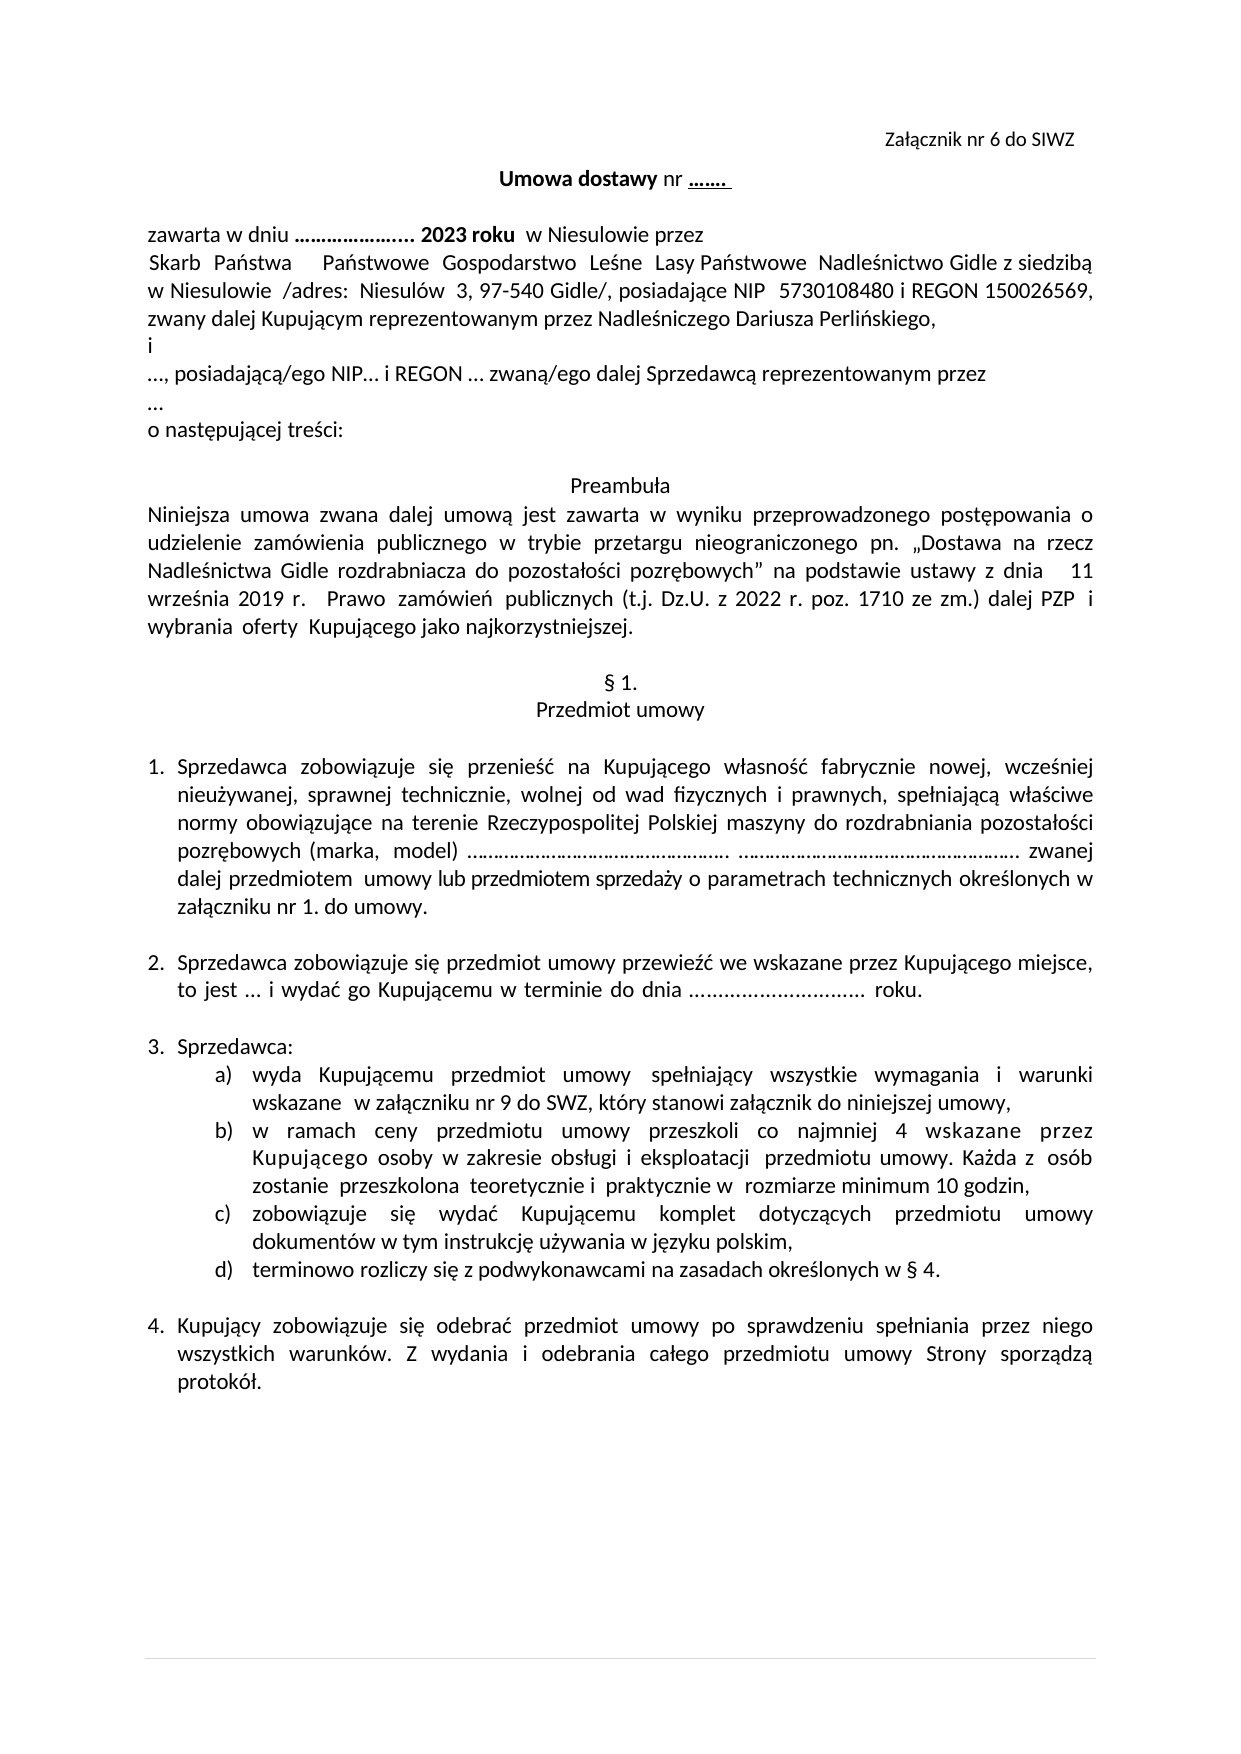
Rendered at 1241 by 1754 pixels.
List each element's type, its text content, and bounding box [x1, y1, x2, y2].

subtitle Umowa dostawy nr ……. [499, 164, 746, 192]
list Sprzedawca zobowiązuje się przenieść na Kupującego własność fabrycznie nowej, wcześniej nieużywanej, sprawnej technicznie, wolnej od wad fizycznych i prawnych, spełniającą właściwe normy obowiązujące na terenie Rzeczypospolitej Polskiej maszyny do rozdrabniania pozostałości pozrębowych (marka, model) ………………………………………….. ……………………………………………… zwanej dalej przedmiotem umowy lub przedmiotem sprzedaży o parametrach technicznych określonych w załączniku nr 1. do umowy. [147, 752, 1093, 920]
subtitle i [147, 332, 1109, 359]
text zawarta w dniu ……………….... 2023 roku w Niesulowie przez [147, 220, 1109, 248]
text Preambuła [261, 472, 980, 500]
text o następującej treści: [147, 416, 995, 444]
list terminowo rozliczy się z podwykonawcami na zasadach określonych w § 4. [214, 1255, 1109, 1283]
text Załącznik nr 6 do SIWZ [885, 126, 1109, 151]
list w ramach ceny przedmiotu umowy przeszkoli co najmniej 4 wskazane przez Kupującego osoby w zakresie obsługi i eksploatacji przedmiotu umowy. Każda z osób zostanie przeszkolona teoretycznie i praktycznie w rozmiarze minimum 10 godzin, [214, 1116, 1093, 1199]
list zobowiązuje się wydać Kupującemu komplet dotyczących przedmiotu umowy dokumentów w tym instrukcję używania w języku polskim, [214, 1199, 1093, 1255]
text Niniejsza umowa zwana dalej umową jest zawarta w wyniku przeprowadzonego postępowania o udzielenie zamówienia publicznego w trybie przetargu nieograniczonego pn. „Dostawa na rzecz Nadleśnictwa Gidle rozdrabniacza do pozostałości pozrębowych” na podstawie ustawy z dnia 11 września 2019 r. Prawo zamówień publicznych (t.j. Dz.U. z 2022 r. poz. 1710 ze zm.) dalej PZP i wybrania oferty Kupującego jako najkorzystniejszej. [147, 500, 1093, 640]
list Sprzedawca zobowiązuje się przedmiot umowy przewieźć we wskazane przez Kupującego miejsce, to jest … i wydać go Kupującemu w terminie do dnia ………………………… roku. [147, 948, 1093, 1004]
text Przedmiot umowy [261, 696, 980, 724]
text …, posiadającą/ego NIP… i REGON … zwaną/ego dalej Sprzedawcą reprezentowanym przez … [147, 359, 995, 416]
list Sprzedawca: [147, 1032, 1109, 1060]
list wyda Kupującemu przedmiot umowy spełniający wszystkie wymagania i warunki wskazane w załączniku nr 9 do SWZ, który stanowi załącznik do niniejszej umowy, [214, 1060, 1093, 1116]
list Kupujący zobowiązuje się odebrać przedmiot umowy po sprawdzeniu spełniania przez niego wszystkich warunków. Z wydania i odebrania całego przedmiotu umowy Strony sporządzą protokół. [147, 1311, 1093, 1395]
text Skarb Państwa Państwowe Gospodarstwo Leśne Lasy Państwowe Nadleśnictwo Gidle z siedzibą w Niesulowie /adres: Niesulów 3, 97-540 Gidle/, posiadające NIP 5730108480 i REGON 150026569, zwany dalej Kupującym reprezentowanym przez Nadleśniczego Dariusza Perlińskiego, [147, 248, 1093, 332]
text § 1. [261, 668, 980, 696]
